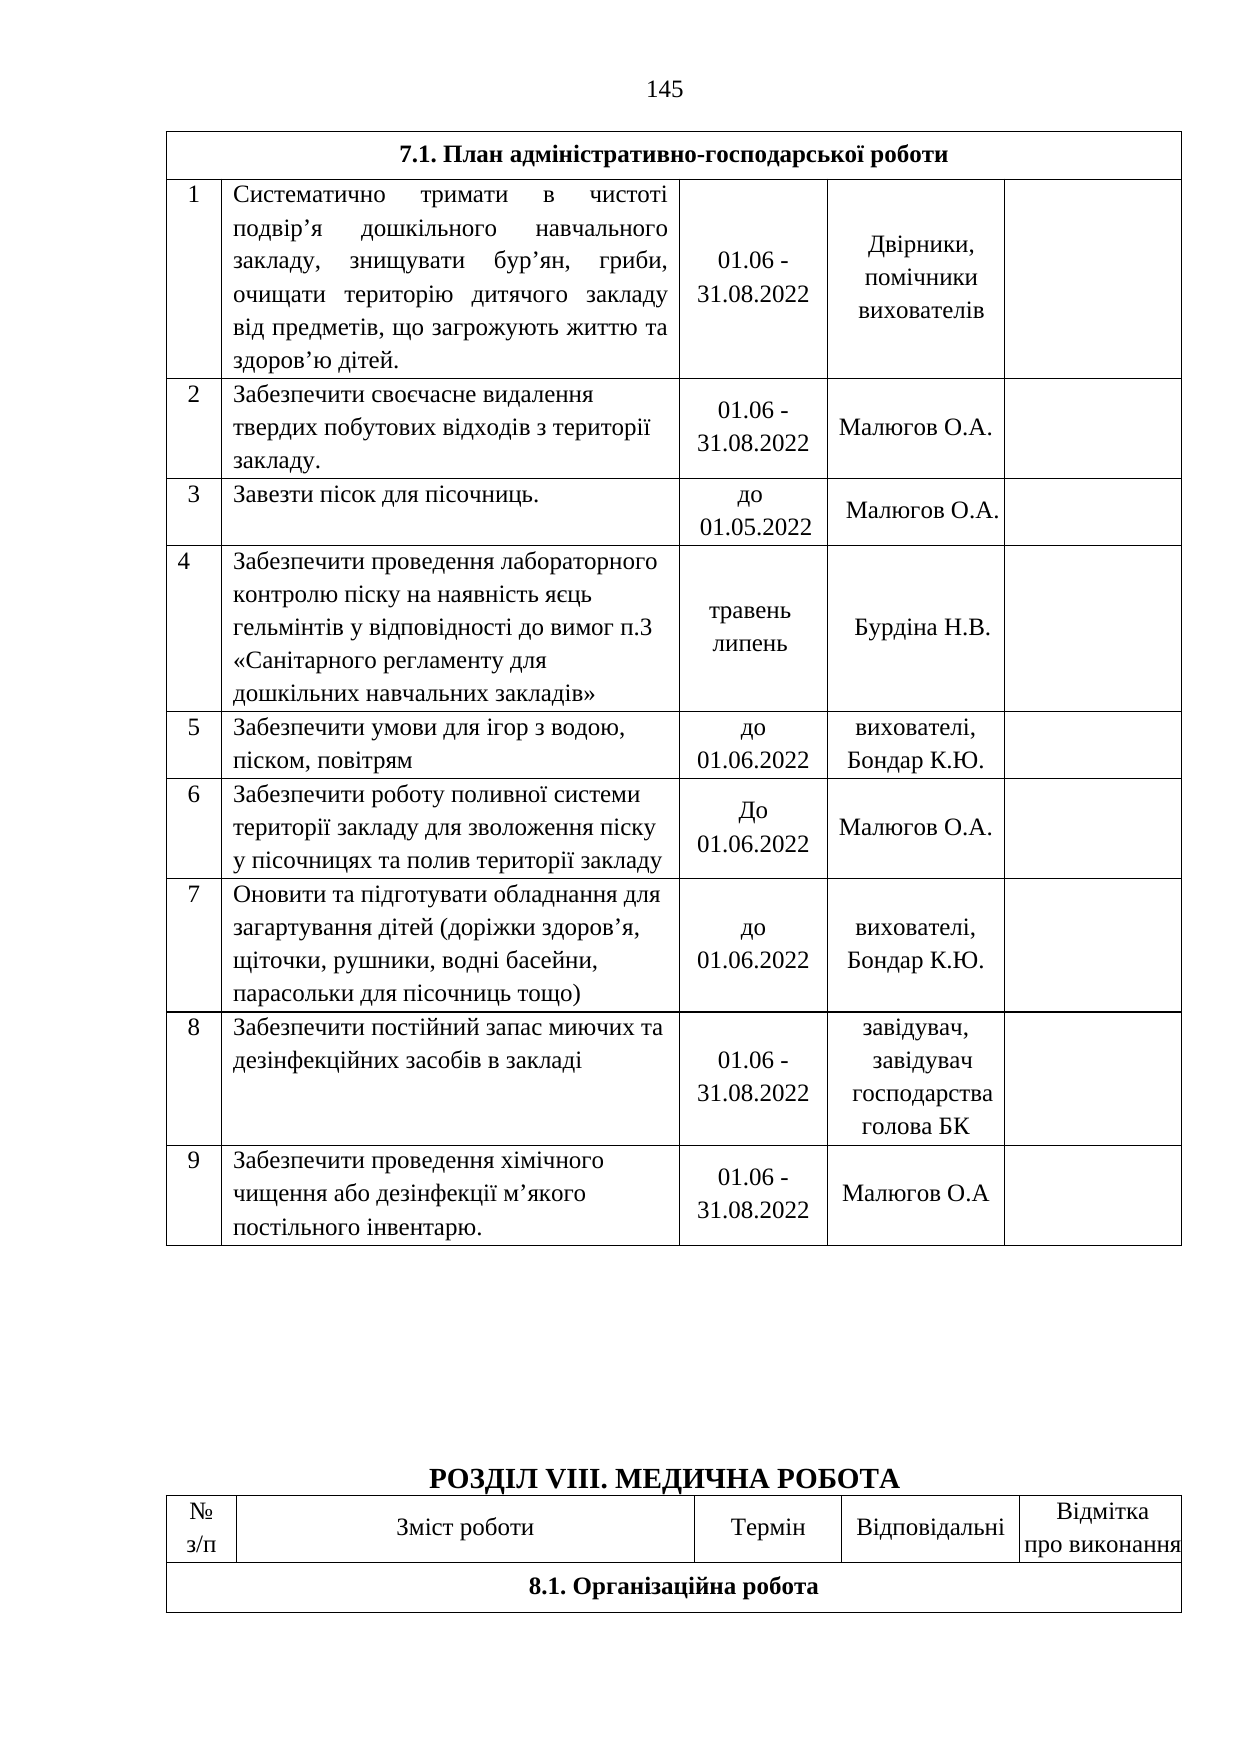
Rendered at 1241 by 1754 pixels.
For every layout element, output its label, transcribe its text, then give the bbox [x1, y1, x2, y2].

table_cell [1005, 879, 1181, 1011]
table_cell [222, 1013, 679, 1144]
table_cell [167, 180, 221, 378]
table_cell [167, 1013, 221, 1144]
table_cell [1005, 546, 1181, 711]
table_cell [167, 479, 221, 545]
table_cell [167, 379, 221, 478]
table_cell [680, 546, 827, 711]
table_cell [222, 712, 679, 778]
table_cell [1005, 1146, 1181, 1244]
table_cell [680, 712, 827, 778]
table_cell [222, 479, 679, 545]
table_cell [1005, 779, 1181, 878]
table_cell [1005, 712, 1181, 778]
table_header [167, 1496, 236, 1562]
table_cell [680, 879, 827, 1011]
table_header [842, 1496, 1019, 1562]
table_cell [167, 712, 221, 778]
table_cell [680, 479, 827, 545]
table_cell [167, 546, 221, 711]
text РОЗДІЛ VІІІ. МЕДИЧНА РОБОТА [177, 1461, 1152, 1495]
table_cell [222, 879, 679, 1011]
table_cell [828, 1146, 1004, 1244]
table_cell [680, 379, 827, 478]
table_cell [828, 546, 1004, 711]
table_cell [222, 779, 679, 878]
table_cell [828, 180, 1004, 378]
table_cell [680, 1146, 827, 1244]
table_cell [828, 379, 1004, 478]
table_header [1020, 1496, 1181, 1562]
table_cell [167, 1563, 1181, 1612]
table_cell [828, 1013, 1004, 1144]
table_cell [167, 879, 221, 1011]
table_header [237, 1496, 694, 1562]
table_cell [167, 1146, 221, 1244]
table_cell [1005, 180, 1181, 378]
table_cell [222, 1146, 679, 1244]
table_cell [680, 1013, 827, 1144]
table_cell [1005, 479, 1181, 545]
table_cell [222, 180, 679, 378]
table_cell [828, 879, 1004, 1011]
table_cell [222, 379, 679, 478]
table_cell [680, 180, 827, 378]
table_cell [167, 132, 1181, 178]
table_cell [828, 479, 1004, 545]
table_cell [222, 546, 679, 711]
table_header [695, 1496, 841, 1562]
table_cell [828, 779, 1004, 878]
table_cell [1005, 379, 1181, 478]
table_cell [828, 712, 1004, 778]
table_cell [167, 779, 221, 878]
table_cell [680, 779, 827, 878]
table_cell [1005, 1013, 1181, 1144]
